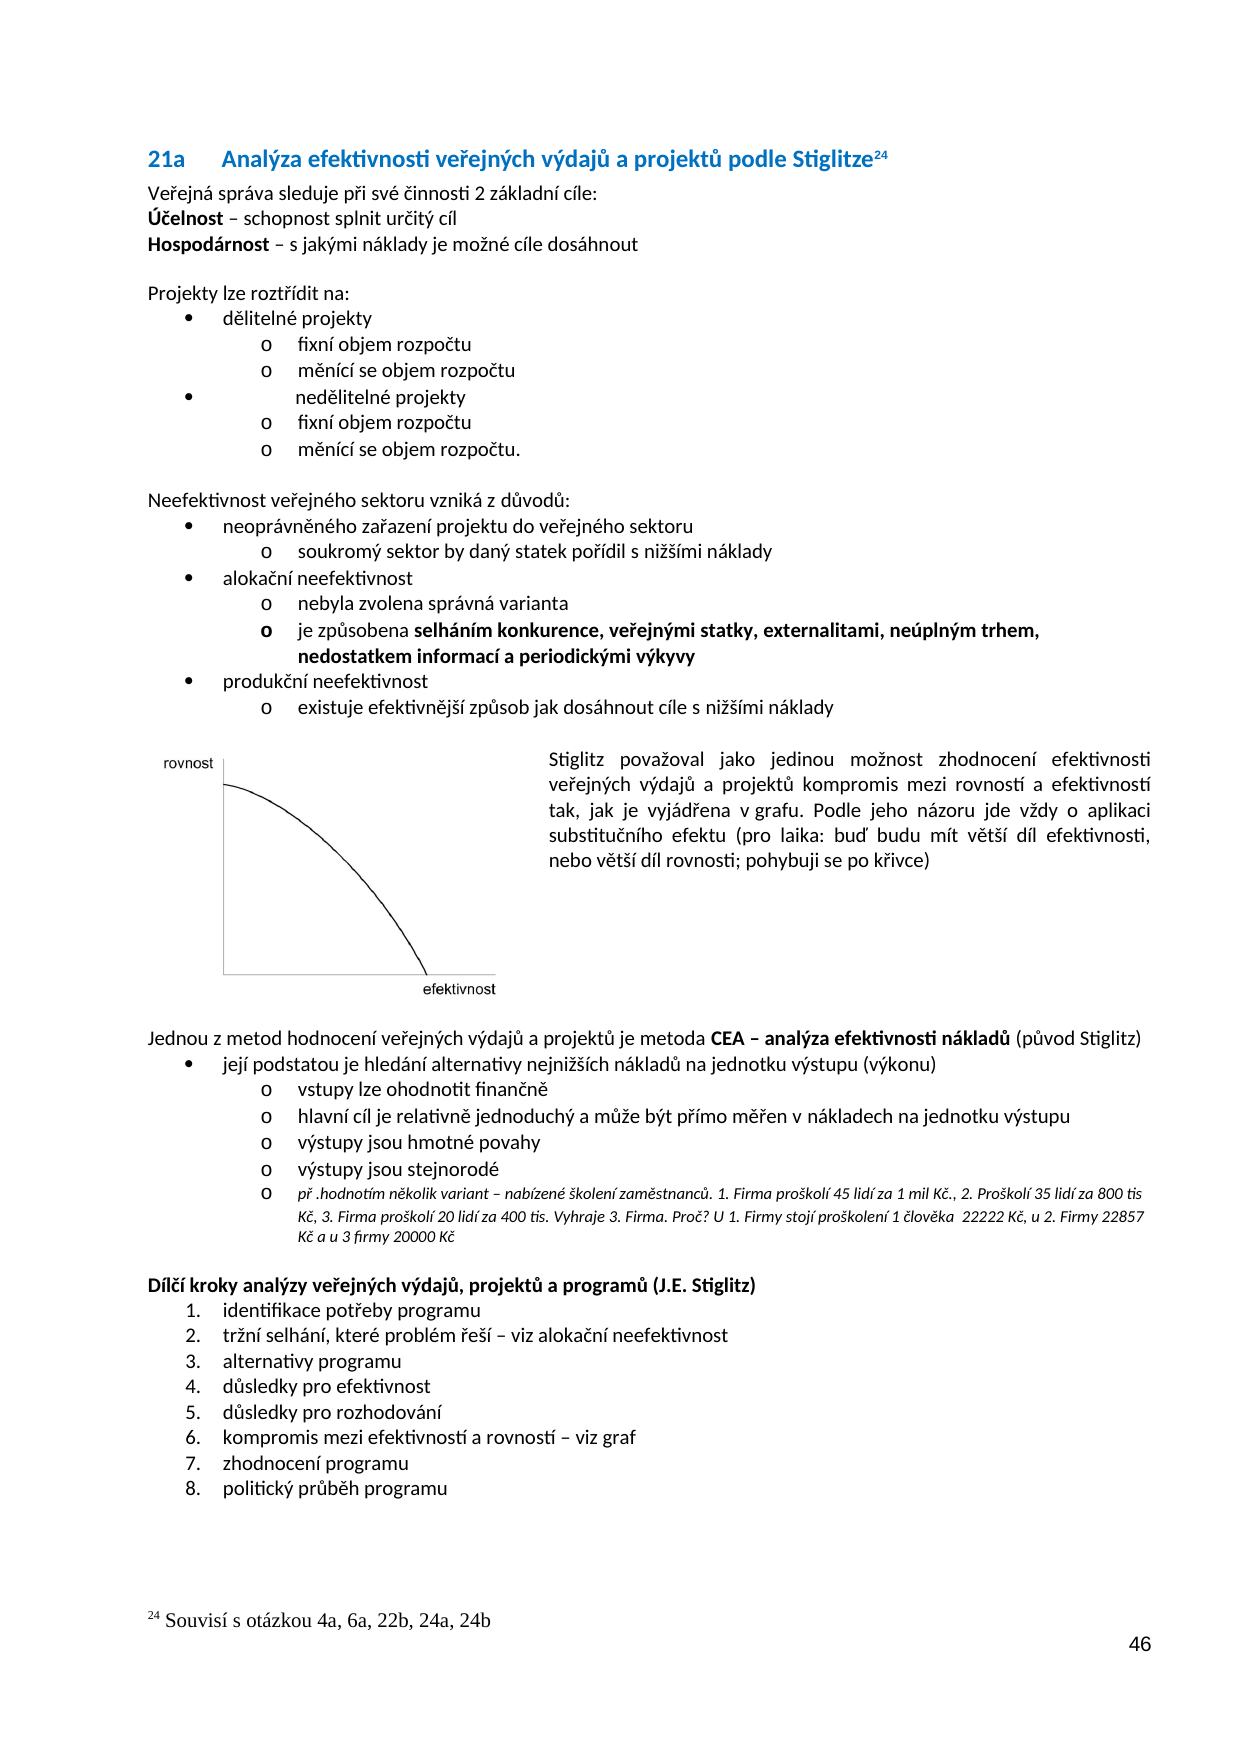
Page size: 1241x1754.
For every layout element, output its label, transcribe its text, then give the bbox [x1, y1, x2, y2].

list je způsobena selháním konkurence, veřejnými statky, externalitami, neúplným trhem, nedostatkem informací a periodickými výkyvy [260, 617, 1152, 669]
list alokační neefektivnost [185, 565, 1152, 590]
list identifikace potřeby programu [185, 1297, 1152, 1323]
list vstupy lze ohodnotit finančně [260, 1076, 1152, 1103]
list nebyla zvolena správná varianta [260, 590, 1152, 617]
list výstupy jsou stejnorodé [260, 1156, 1152, 1182]
text Jednou z metod hodnocení veřejných výdajů a projektů je metoda CEA – analýza efektivnosti nákladů (původ Stiglitz) [148, 1026, 1152, 1051]
list zhodnocení programu [185, 1450, 1152, 1475]
list dělitelné projekty [185, 306, 1152, 331]
list existuje efektivnější způsob jak dosáhnout cíle s nižšími náklady [260, 694, 1152, 721]
list politický průběh programu [185, 1475, 1152, 1501]
list výstupy jsou hmotné povahy [260, 1129, 1152, 1156]
list hlavní cíl je relativně jednoduchý a může být přímo měřen v nákladech na jednotku výstupu [260, 1103, 1152, 1129]
list neoprávněného zařazení projektu do veřejného sektoru [185, 513, 1152, 538]
list soukromý sektor by daný statek pořídil s nižšími náklady [260, 538, 1152, 565]
text Projekty lze roztřídit na: [148, 280, 1152, 306]
list fixní objem rozpočtu [260, 331, 1152, 357]
list tržní selhání, které problém řeší – viz alokační neefektivnost [185, 1323, 1152, 1348]
list její podstatou je hledání alternativy nejnižších nákladů na jednotku výstupu (výkonu) [185, 1051, 1152, 1076]
list důsledky pro rozhodování [185, 1399, 1152, 1424]
list nedělitelné projekty [185, 384, 1152, 409]
text Dílčí kroky analýzy veřejných výdajů, projektů a programů (J.E. Stiglitz) [148, 1272, 1152, 1297]
list měnící se objem rozpočtu [260, 357, 1152, 384]
list alternativy programu [185, 1348, 1152, 1373]
text Veřejná správa sleduje při své činnosti 2 základní cíle: [148, 180, 1152, 205]
list fixní objem rozpočtu [260, 409, 1152, 436]
list produkční neefektivnost [185, 669, 1152, 694]
text Neefektivnost veřejného sektoru vzniká z důvodů: [148, 488, 1152, 513]
text Účelnost – schopnost splnit určitý cíl [148, 205, 1152, 231]
text Hospodárnost – s jakými náklady je možné cíle dosáhnout [148, 231, 1152, 280]
text Stiglitz považoval jako jedinou možnost zhodnocení efektivnosti veřejných výdajů a projektů kompromis mezi rovností a efektivností tak, jak je vyjádřena v grafu. Podle jeho názoru jde vždy o aplikaci substitučního efektu (pro laika: buď budu mít větší díl efektivnosti, nebo větší díl rovnosti; pohybuji se po křivce) [530, 746, 1152, 873]
list př .hodnotím několik variant – nabízené školení zaměstnanců. 1. Firma proškolí 45 lidí za Kč., 2. Proškolí 35 lidí za 800 tis Kč, 3. Firma proškolí 20 lidí za 400 tis. Vyhraje 3. Firma. Proč? U 1. Firmy stojí proškolení 1 člověka 22222 Kč, u 2. Firmy 22857 Kč a u 3 firmy 20000 Kč [260, 1182, 1152, 1246]
list měnící se objem rozpočtu. [260, 436, 1152, 462]
subtitle 21a Analýza efektivnosti veřejných výdajů a projektů podle Stiglitze [148, 143, 1152, 174]
list kompromis mezi efektivností a rovností – viz graf [185, 1424, 1152, 1450]
list důsledky pro efektivnost [185, 1373, 1152, 1399]
